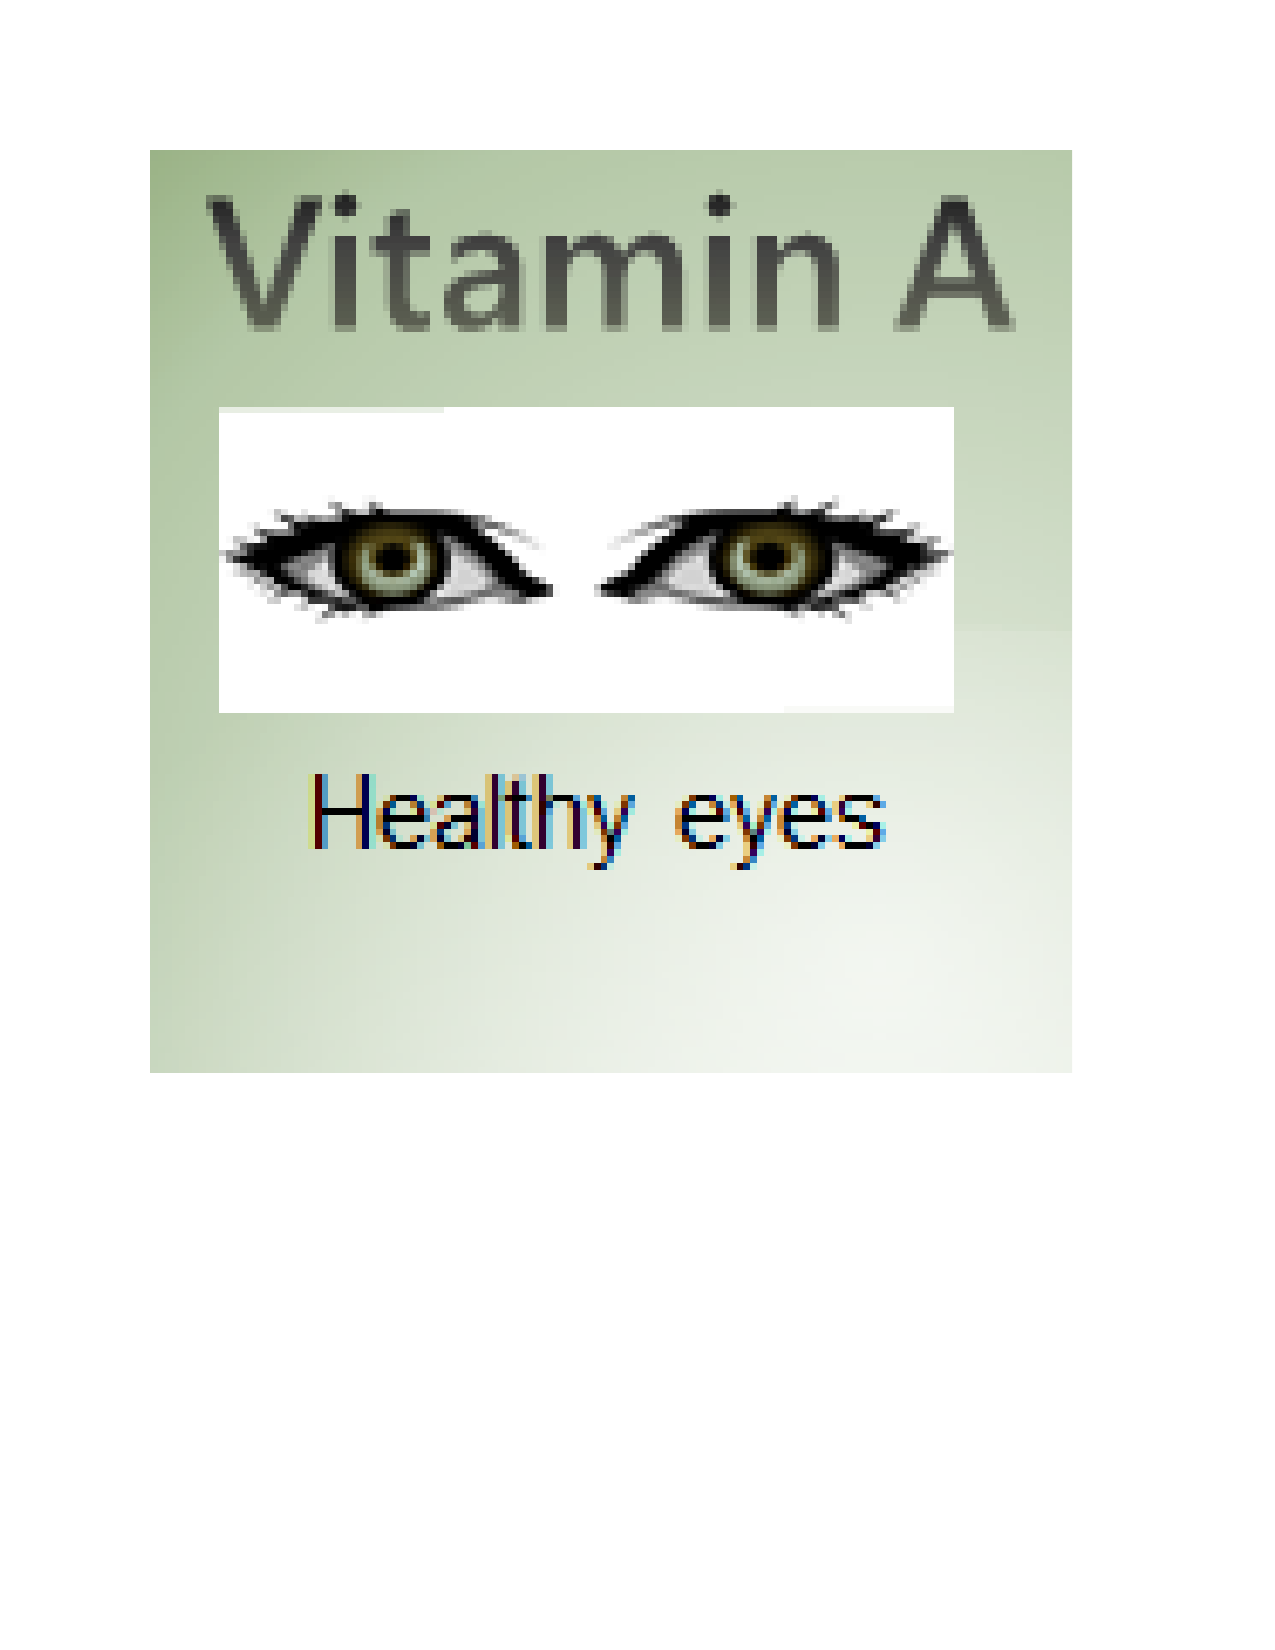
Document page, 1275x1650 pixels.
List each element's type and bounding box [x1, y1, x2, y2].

picture [150, 150, 1073, 1073]
